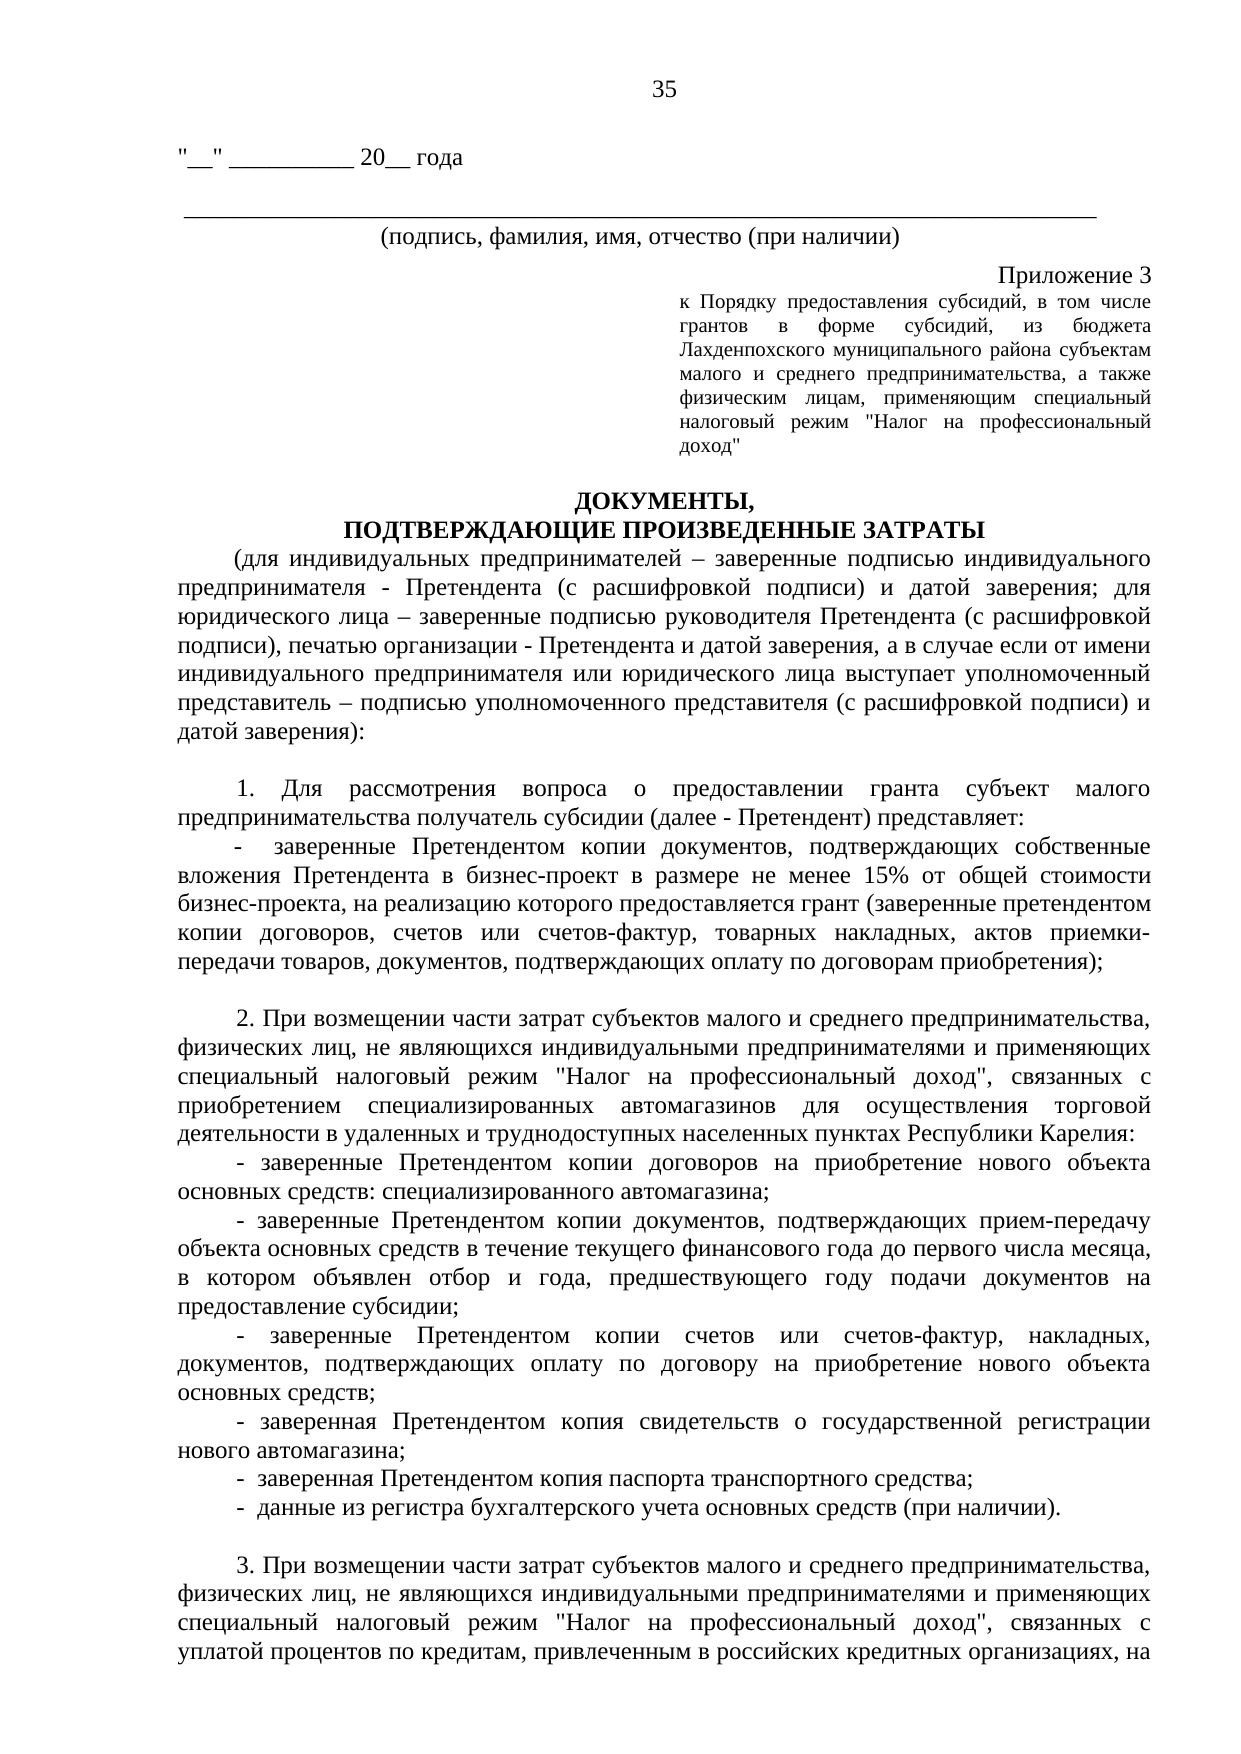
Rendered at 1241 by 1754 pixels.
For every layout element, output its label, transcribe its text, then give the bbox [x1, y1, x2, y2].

text (для индивидуальных предпринимателей – заверенные подписью индивидуального предпринимателя - Претендента (с расшифровкой подписи) и датой заверения; для юридического лица – заверенные подписью руководителя Претендента (с расшифровкой подписи), печатью организации - Претендента и датой заверения, а в случае если от имени индивидуального предпринимателя или юридического лица выступает уполномоченный представитель – подписью уполномоченного представителя (с расшифровкой подписи) и датой заверения): [177, 543, 1152, 745]
text - данные из регистра бухгалтерского учета основных средств (при наличии). [177, 1492, 1152, 1521]
table_cell _________________________________________________________________________ (подпись, фамилия, имя, отчество (при наличии) [171, 181, 1110, 260]
text - заверенные Претендентом копии документов, подтверждающих прием-передачу объекта основных средств в течение текущего финансового года до первого числа месяца, в котором объявлен отбор и года, предшествующего году подачи документов на предоставление субсидии; [177, 1205, 1152, 1320]
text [177, 1550, 1152, 1665]
text - заверенные Претендентом копии договоров на приобретение нового объекта основных средств: специализированного автомагазина; [177, 1147, 1152, 1205]
text 1. Для рассмотрения вопроса о предоставлении гранта субъект малого предпринимательства получатель субсидии (далее - Претендент) представляет: [177, 773, 1152, 831]
text - заверенные Претендентом копии документов, подтверждающих собственные вложения Претендента в бизнес-проект в размере не менее 15% от общей стоимости бизнес-проекта, на реализацию которого предоставляется грант (заверенные претендентом копии договоров, счетов или счетов-фактур, товарных накладных, актов приемки-передачи товаров, документов, подтверждающих оплату по договорам приобретения); [177, 831, 1152, 975]
text к Порядку предоставления субсидий, в том числе грантов в форме субсидий, из бюджета Лахденпохского муниципального района субъектам малого и среднего предпринимательства, а также физическим лицам, применяющим специальный налоговый режим "Налог на профессиональный доход" [679, 289, 1152, 457]
text 2. При возмещении части затрат субъектов малого и среднего предпринимательства, физических лиц, не являющихся индивидуальными предпринимателями и применяющих специальный налоговый режим "Налог на профессиональный доход", связанных с приобретением специализированных автомагазинов для осуществления торговой деятельности в удаленных и труднодоступных населенных пунктах Республики Карелия: [177, 1003, 1152, 1147]
text - заверенная Претендентом копия паспорта транспортного средства; [177, 1463, 1152, 1492]
text Приложение 3 [177, 260, 1152, 289]
table_cell "__" __________ 20__ года [171, 131, 1110, 181]
text - заверенные Претендентом копии счетов или счетов-фактур, накладных, документов, подтверждающих оплату по договору на приобретение нового объекта основных средств; [177, 1320, 1152, 1406]
text ДОКУМЕНТЫ, [177, 486, 1152, 515]
text ПОДТВЕРЖДАЮЩИЕ ПРОИЗВЕДЕННЫЕ ЗАТРАТЫ [177, 515, 1152, 543]
text - заверенная Претендентом копия свидетельств о государственной регистрации нового автомагазина; [177, 1406, 1152, 1463]
